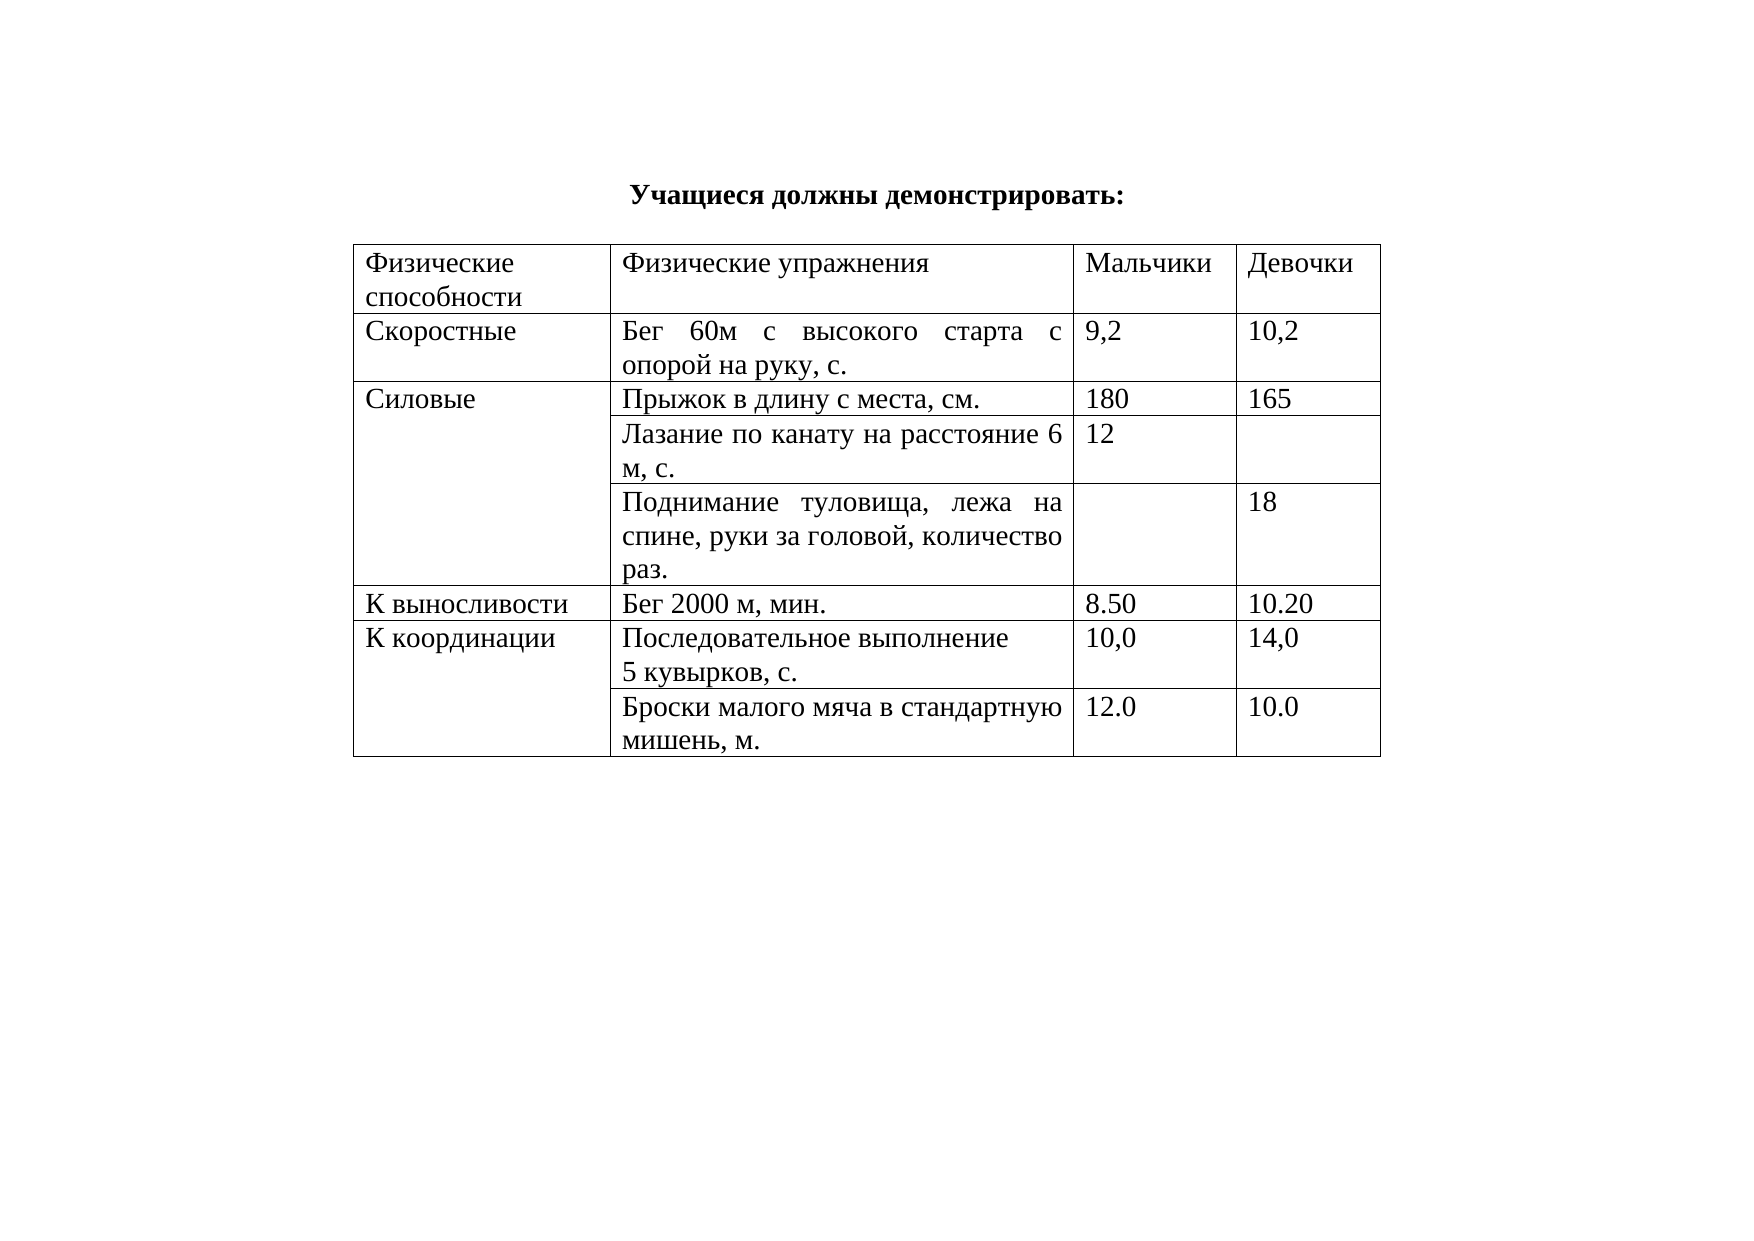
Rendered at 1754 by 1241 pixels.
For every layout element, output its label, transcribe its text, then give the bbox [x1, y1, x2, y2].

table_cell Скоростные [354, 314, 610, 381]
table_header Физические способности [354, 245, 610, 312]
table_cell Поднимание туловища, лежа на спине, руки за головой, количество раз. [611, 484, 1073, 585]
table_cell К координации [354, 621, 610, 756]
table_cell 180 [1074, 382, 1236, 415]
table_cell Прыжок в длину с места, см. [611, 382, 1073, 415]
table_cell Броски малого мяча в стандартную мишень, м. [611, 689, 1073, 756]
table_cell 10.0 [1237, 689, 1380, 756]
table_cell 165 [1237, 382, 1380, 415]
table_cell 18 [1237, 484, 1380, 585]
table_header Девочки [1237, 245, 1380, 312]
table_cell 10,0 [1074, 621, 1236, 688]
table_cell 10,2 [1237, 314, 1380, 381]
table_header Мальчики [1074, 245, 1236, 312]
text Учащиеся должны демонстрировать: [89, 177, 1665, 211]
table_cell 10.20 [1237, 586, 1380, 619]
table_header Физические упражнения [611, 245, 1073, 312]
table_cell Бег 60м с высокого старта с опорой на руку, с. [611, 314, 1073, 381]
table_cell [1074, 484, 1236, 585]
table_cell Силовые [354, 382, 610, 585]
table_cell 9,2 [1074, 314, 1236, 381]
table_cell Последовательное выполнение 5 кувырков, с. [611, 621, 1073, 688]
table_cell К выносливости [354, 586, 610, 619]
table_cell 14,0 [1237, 621, 1380, 688]
table_cell 12.0 [1074, 689, 1236, 756]
table_cell Лазание по канату на расстояние 6 м, с. [611, 416, 1073, 483]
table_cell 8.50 [1074, 586, 1236, 619]
table_cell [1237, 416, 1380, 483]
table_cell Бег 2000 м, мин. [611, 586, 1073, 619]
table_cell 12 [1074, 416, 1236, 483]
